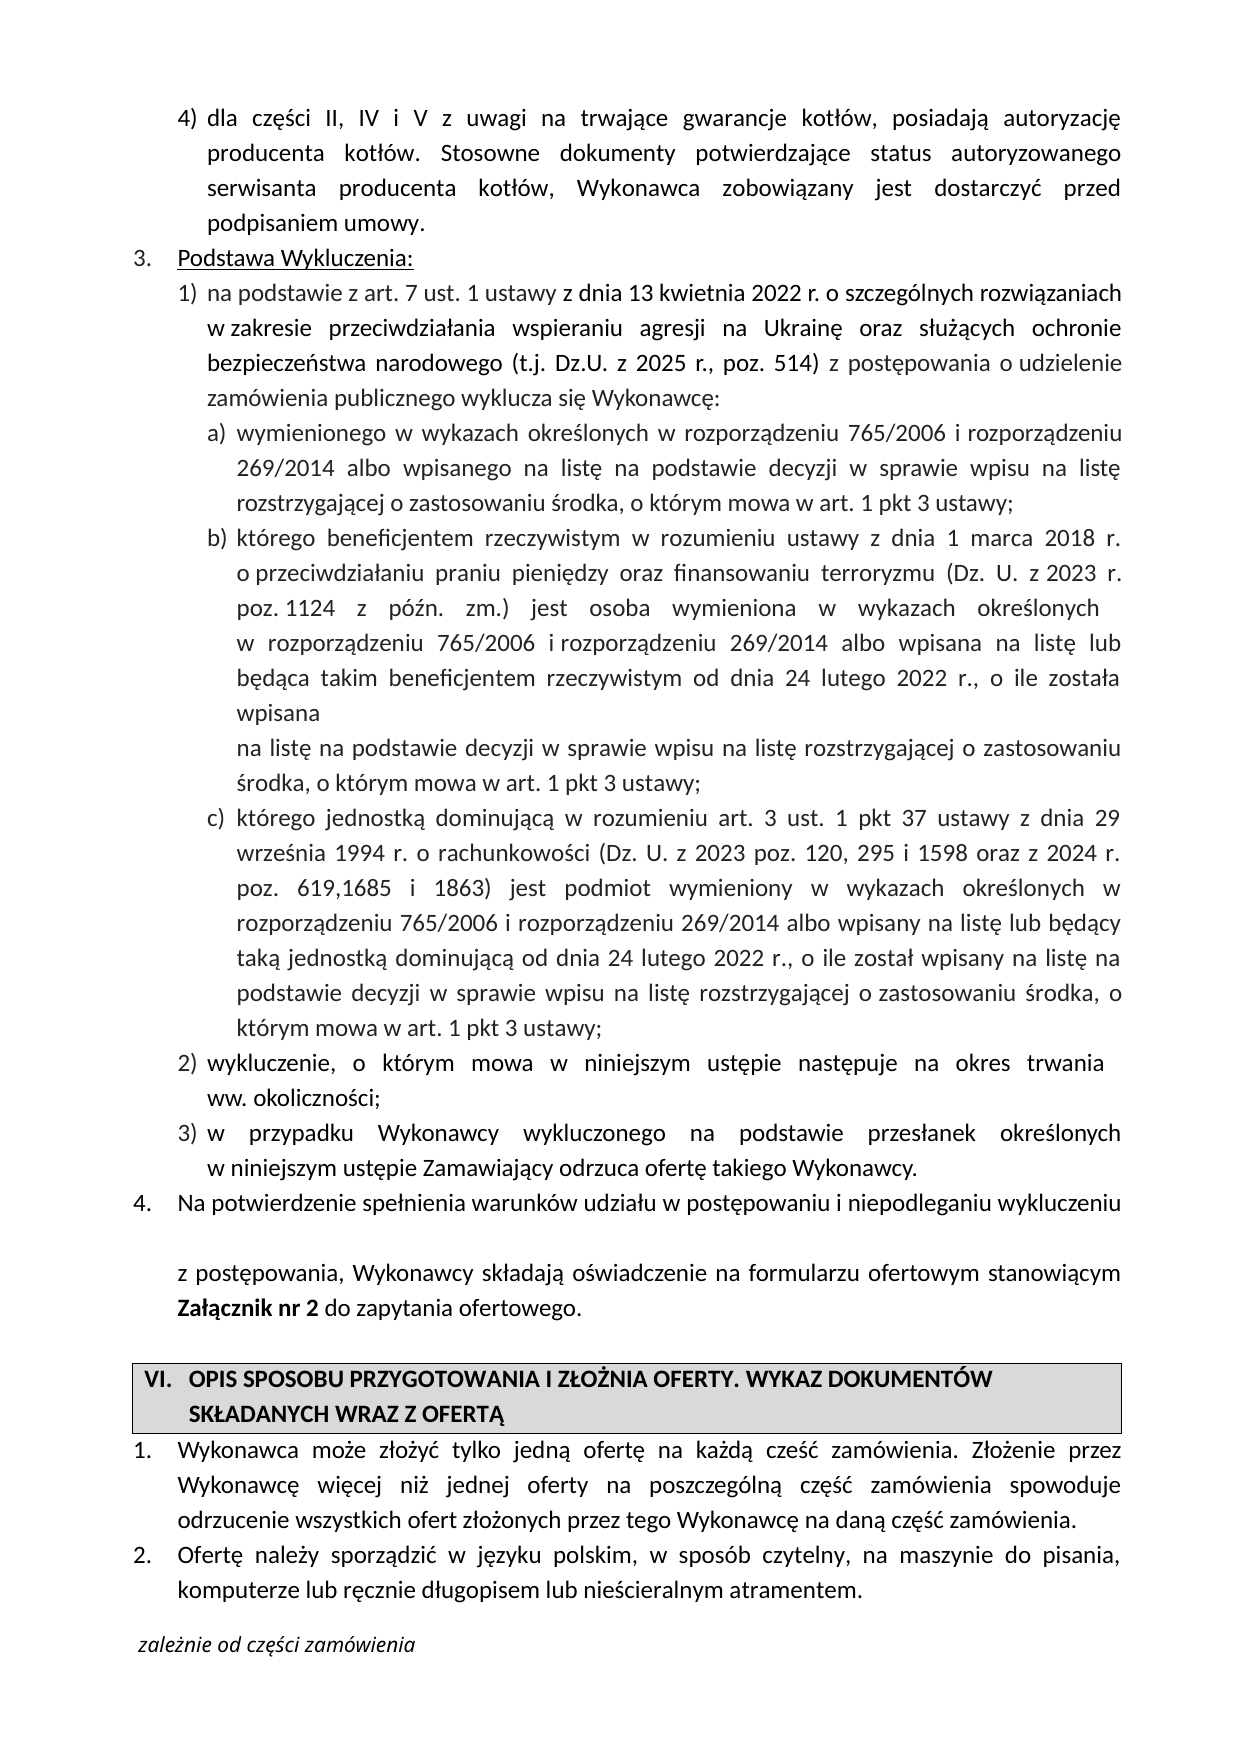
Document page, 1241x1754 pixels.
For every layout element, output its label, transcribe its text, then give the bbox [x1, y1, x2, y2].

list którego jednostką dominującą w rozumieniu art. 3 ust. 1 pkt 37 ustawy z dnia 29 września 1994 r. o rachunkowości (Dz. U. z 2023 poz. 120, 295 i 1598 oraz z 2024 r. poz. 619,1685 i 1863) jest podmiot wymieniony w wykazach określonych w rozporządzeniu 765/2006 i rozporządzeniu 269/2014 albo wpisany na listę lub będący taką jednostką dominującą od dnia 24 lutego 2022 r., o ile został wpisany na listę na podstawie decyzji w sprawie wpisu na listę rozstrzygającej o zastosowaniu środka, o którym mowa w art. 1 pkt 3 ustawy; [207, 802, 1122, 1043]
list Wykonawca może złożyć tylko jedną ofertę na każdą cześć zamówienia. Złożenie przez Wykonawcę więcej niż jednej oferty na poszczególną część zamówienia spowoduje odrzucenie wszystkich ofert złożonych przez tego Wykonawcę na daną część zamówienia. [133, 1434, 1122, 1535]
table_header VI. OPIS SPOSOBU PRZYGOTOWANIA I ZŁOŻNIA OFERTY. WYKAZ DOKUMENTÓW SKŁADANYCH WRAZ Z OFERTĄ [133, 1364, 1121, 1433]
list Ofertę należy sporządzić w języku polskim, w sposób czytelny, na maszynie do pisania, komputerze lub ręcznie długopisem lub nieścieralnym atramentem. [133, 1539, 1122, 1605]
list wymienionego w wykazach określonych w rozporządzeniu 765/2006 i rozporządzeniu 269/2014 albo wpisanego na listę na podstawie decyzji w sprawie wpisu na listę rozstrzygającej o zastosowaniu środka, o którym mowa w art. 1 pkt 3 ustawy; [207, 417, 1122, 518]
list dla części II, IV i V z uwagi na trwające gwarancje kotłów, posiadają autoryzację producenta kotłów. Stosowne dokumenty potwierdzające status autoryzowanego serwisanta producenta kotłów, Wykonawca zobowiązany jest dostarczyć przed podpisaniem umowy. [177, 102, 1122, 238]
list wykluczenie, o którym mowa w niniejszym ustępie następuje na okres trwania ww. okoliczności; [177, 1047, 1122, 1113]
list w przypadku Wykonawcy wykluczonego na podstawie przesłanek określonych w niniejszym ustępie Zamawiający odrzuca ofertę takiego Wykonawcy. [177, 1117, 1122, 1183]
list Na potwierdzenie spełnienia warunków udziału w postępowaniu i niepodleganiu wykluczeniu z postępowania, Wykonawcy składają oświadczenie na formularzu ofertowym stanowiącym Załącznik nr 2 do zapytania ofertowego. [133, 1187, 1122, 1323]
list Podstawa Wykluczenia: [133, 242, 1122, 273]
list którego beneficjentem rzeczywistym w rozumieniu ustawy z dnia 1 marca 2018 r. o przeciwdziałaniu praniu pieniędzy oraz finansowaniu terroryzmu (Dz. U. z 2023 r. poz. 1124 z późn. zm.) jest osoba wymieniona w wykazach określonych w rozporządzeniu 765/2006 i rozporządzeniu 269/2014 albo wpisana na listę lub będąca takim beneficjentem rzeczywistym od dnia 24 lutego 2022 r., o ile została wpisana na listę na podstawie decyzji w sprawie wpisu na listę rozstrzygającej o zastosowaniu środka, o którym mowa w art. 1 pkt 3 ustawy; [207, 522, 1122, 798]
list na podstawie z art. 7 ust. 1 ustawy z dnia 13 kwietnia 2022 r. o szczególnych rozwiązaniach w zakresie przeciwdziałania wspieraniu agresji na Ukrainę oraz służących ochronie bezpieczeństwa narodowego (t.j. Dz.U. z 2025 r., poz. 514) z postępowania o udzielenie zamówienia publicznego wyklucza się Wykonawcę: [177, 277, 1122, 413]
